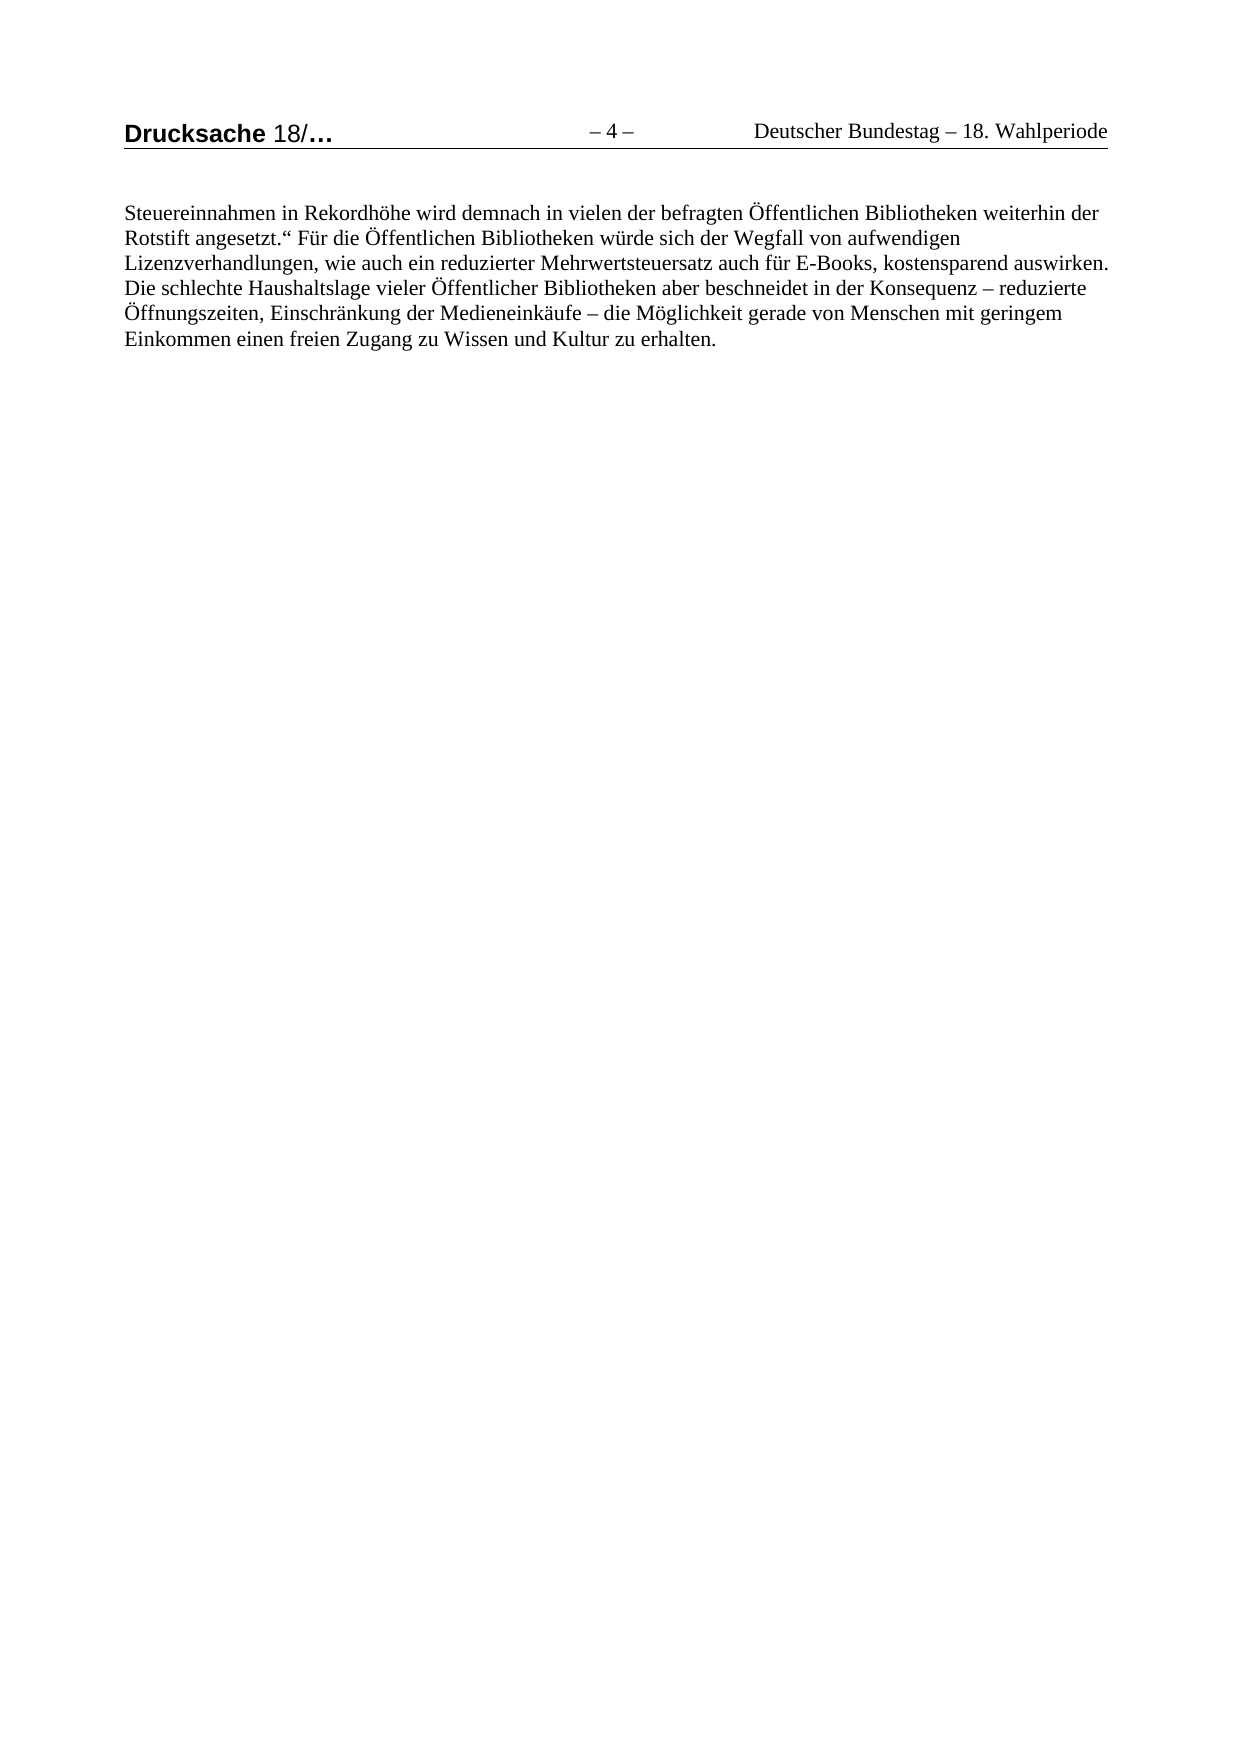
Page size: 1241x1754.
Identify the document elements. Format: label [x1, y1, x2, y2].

text [124, 199, 1110, 351]
